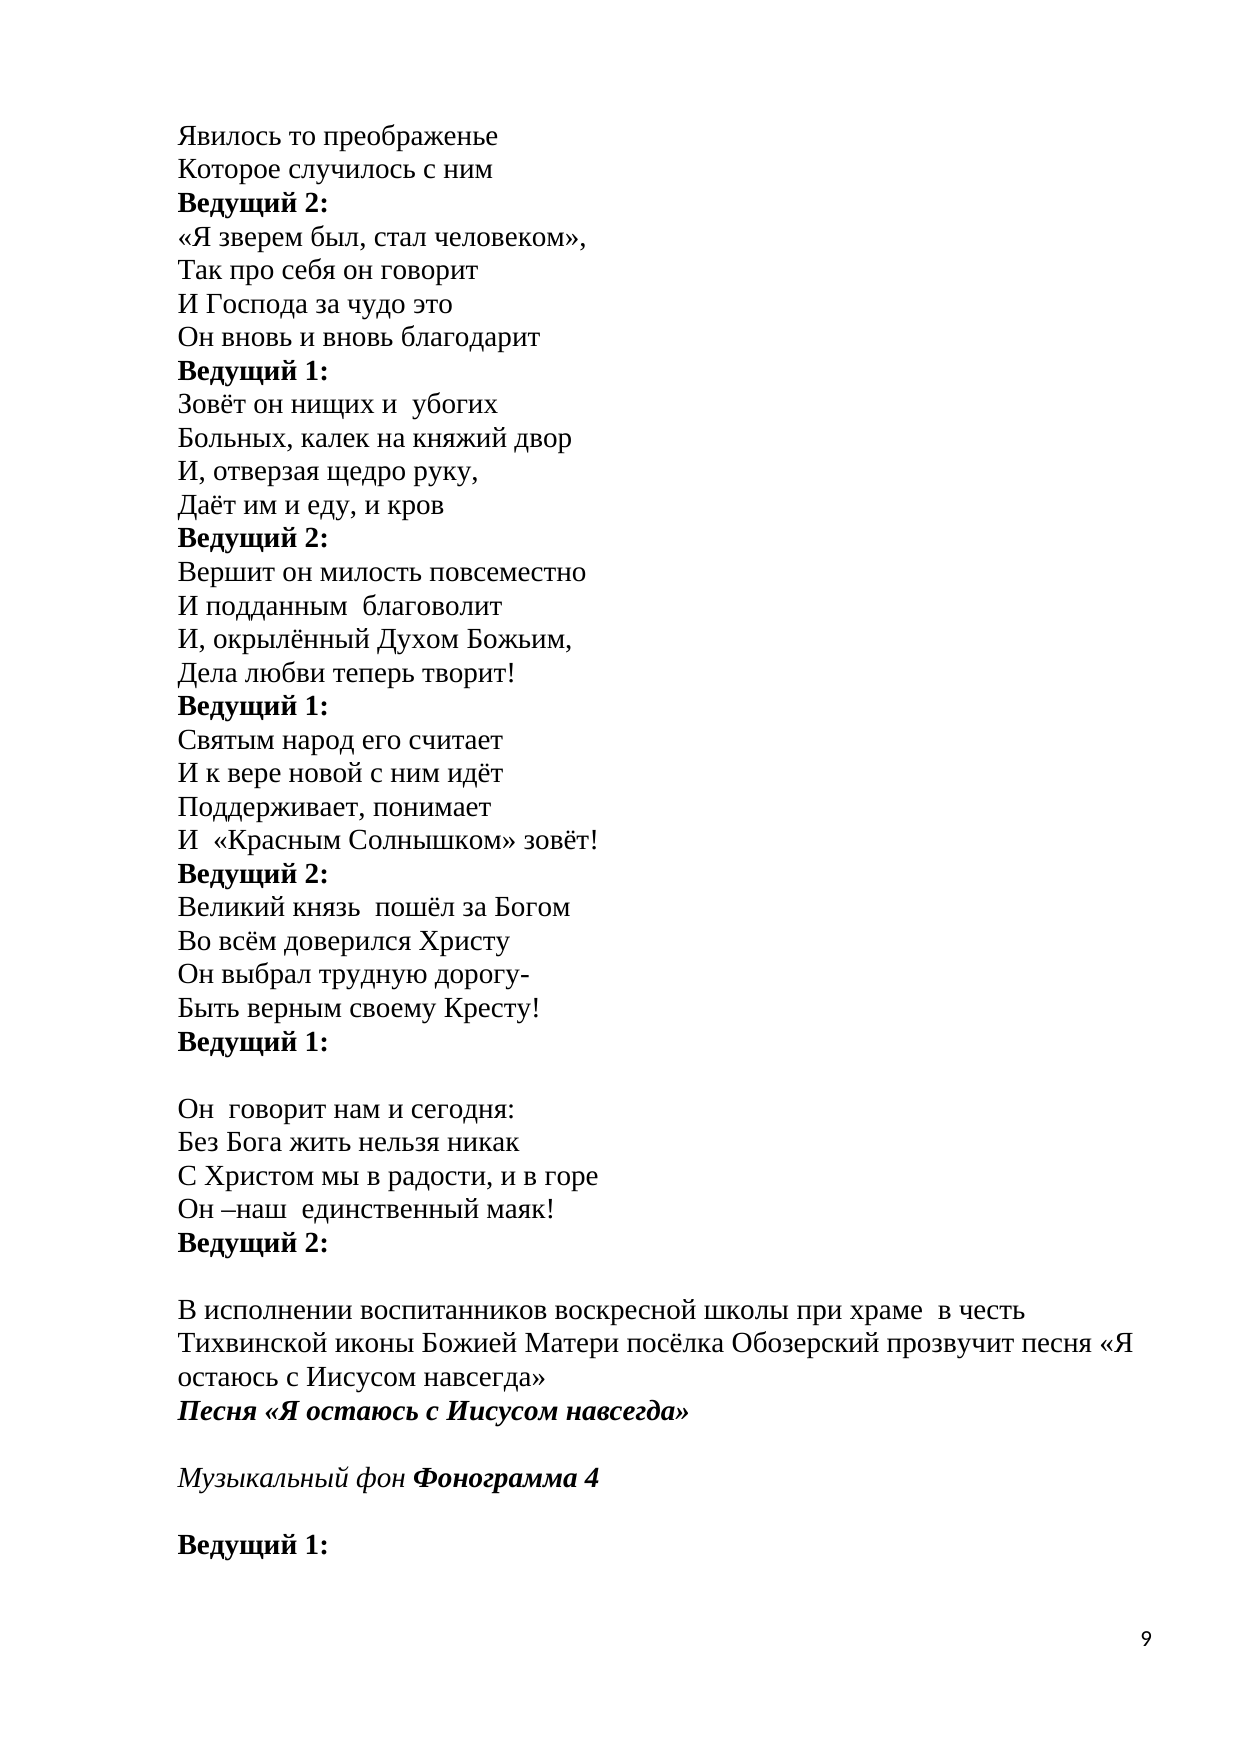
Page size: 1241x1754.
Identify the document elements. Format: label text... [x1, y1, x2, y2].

text Поддерживает, понимает [177, 789, 1152, 822]
text И, отверзая щедро руку, [177, 453, 1152, 487]
text Зовёт он нищих и убогих [177, 386, 1152, 420]
text И «Красным Солнышком» зовёт! [177, 822, 1152, 856]
text Вершит он милость повсеместно [177, 554, 1152, 588]
text Которое случилось с ним [177, 152, 1152, 185]
text Больных, калек на княжий двор [177, 420, 1152, 453]
text Ведущий 1: [177, 353, 1152, 386]
text Ведущий 1: [177, 1527, 1152, 1560]
text Даёт им и еду, и кров [177, 487, 1152, 521]
text Без Бога жить нельзя никак [177, 1124, 1152, 1158]
text С Христом мы в радости, и в горе [177, 1158, 1152, 1191]
text Песня «Я остаюсь с Иисусом навсегда» [177, 1393, 1152, 1426]
text И Господа за чудо это [177, 286, 1152, 319]
text Ведущий 2: [177, 1225, 1152, 1258]
text Музыкальный фон Фонограмма 4 [177, 1460, 1152, 1493]
text Так про себя он говорит [177, 252, 1152, 286]
text Ведущий 1: [177, 688, 1152, 722]
text Он выбрал трудную дорогу- [177, 957, 1152, 990]
text «Я зверем был, стал человеком», [177, 219, 1152, 252]
text Дела любви теперь творит! [177, 655, 1152, 688]
text Ведущий 2: [177, 856, 1152, 889]
text Он вновь и вновь благодарит [177, 319, 1152, 353]
text Ведущий 2: [177, 185, 1152, 219]
text Великий князь пошёл за Богом [177, 889, 1152, 923]
text И к вере новой с ним идёт [177, 755, 1152, 789]
text Ведущий 2: [177, 521, 1152, 554]
text И, окрылённый Духом Божьим, [177, 621, 1152, 655]
text Ведущий 1: [177, 1024, 1152, 1057]
text Во всём доверился Христу [177, 923, 1152, 957]
text Святым народ его считает [177, 722, 1152, 755]
text Явилось то преображенье [177, 118, 1152, 152]
text В исполнении воспитанников воскресной школы при храме в честь Тихвинской иконы Божией Матери посёлка Обозерский прозвучит песня «Я остаюсь с Иисусом навсегда» [177, 1292, 1152, 1393]
text И подданным благоволит [177, 588, 1152, 621]
text Он –наш единственный маяк! [177, 1191, 1152, 1225]
text Быть верным своему Кресту! [177, 990, 1152, 1024]
text Он говорит нам и сегодня: [177, 1091, 1152, 1124]
